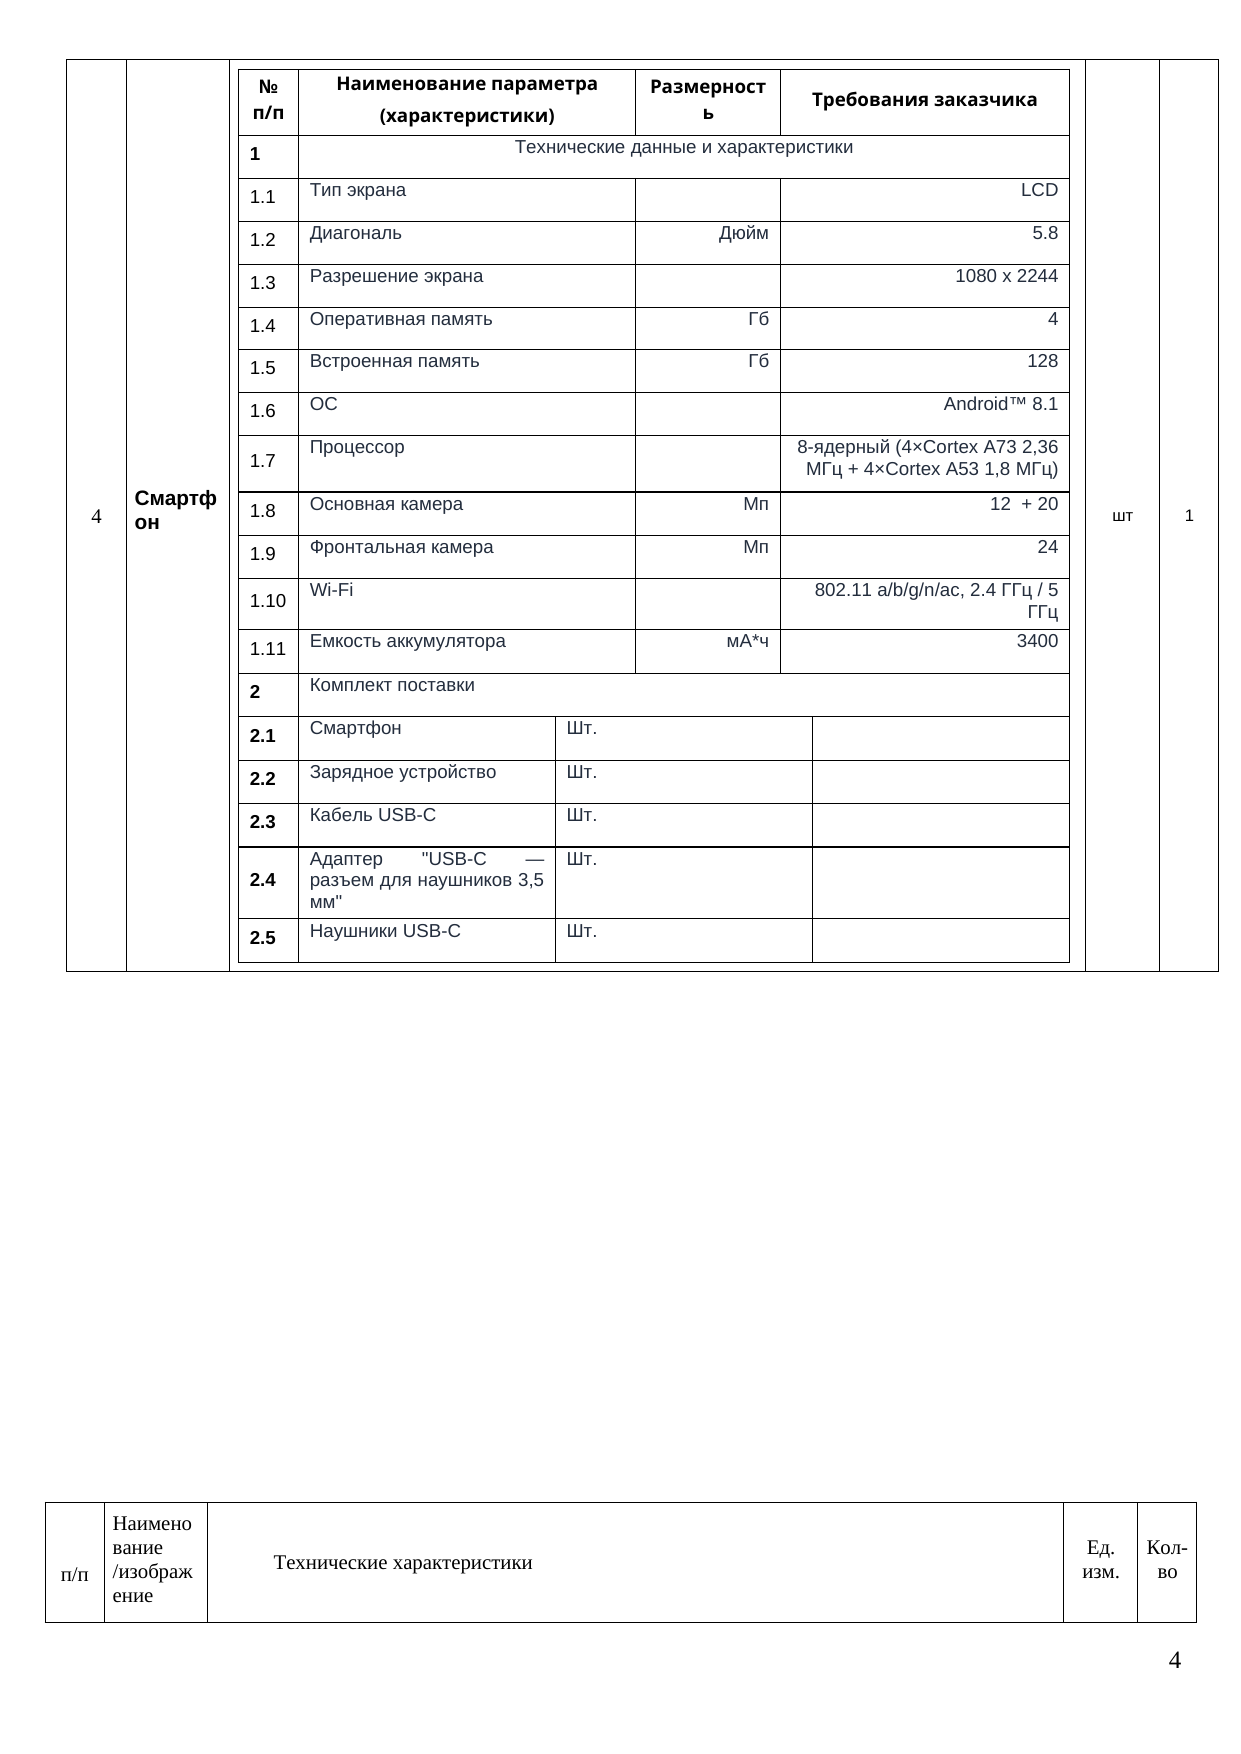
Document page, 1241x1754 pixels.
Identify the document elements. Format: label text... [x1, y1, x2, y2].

table_cell [230, 60, 1085, 971]
table_header Наименование /изображение [105, 1503, 207, 1622]
table_cell 4 [67, 60, 126, 971]
table_cell Смартфон [127, 60, 229, 971]
table_cell шт [1086, 60, 1159, 971]
table_header Кол-во [1138, 1503, 1196, 1622]
table_cell 1 [1160, 60, 1218, 971]
table_header п/п [46, 1503, 104, 1622]
table_header Технические характеристики [208, 1503, 1063, 1622]
table_header Ед. изм. [1064, 1503, 1137, 1622]
